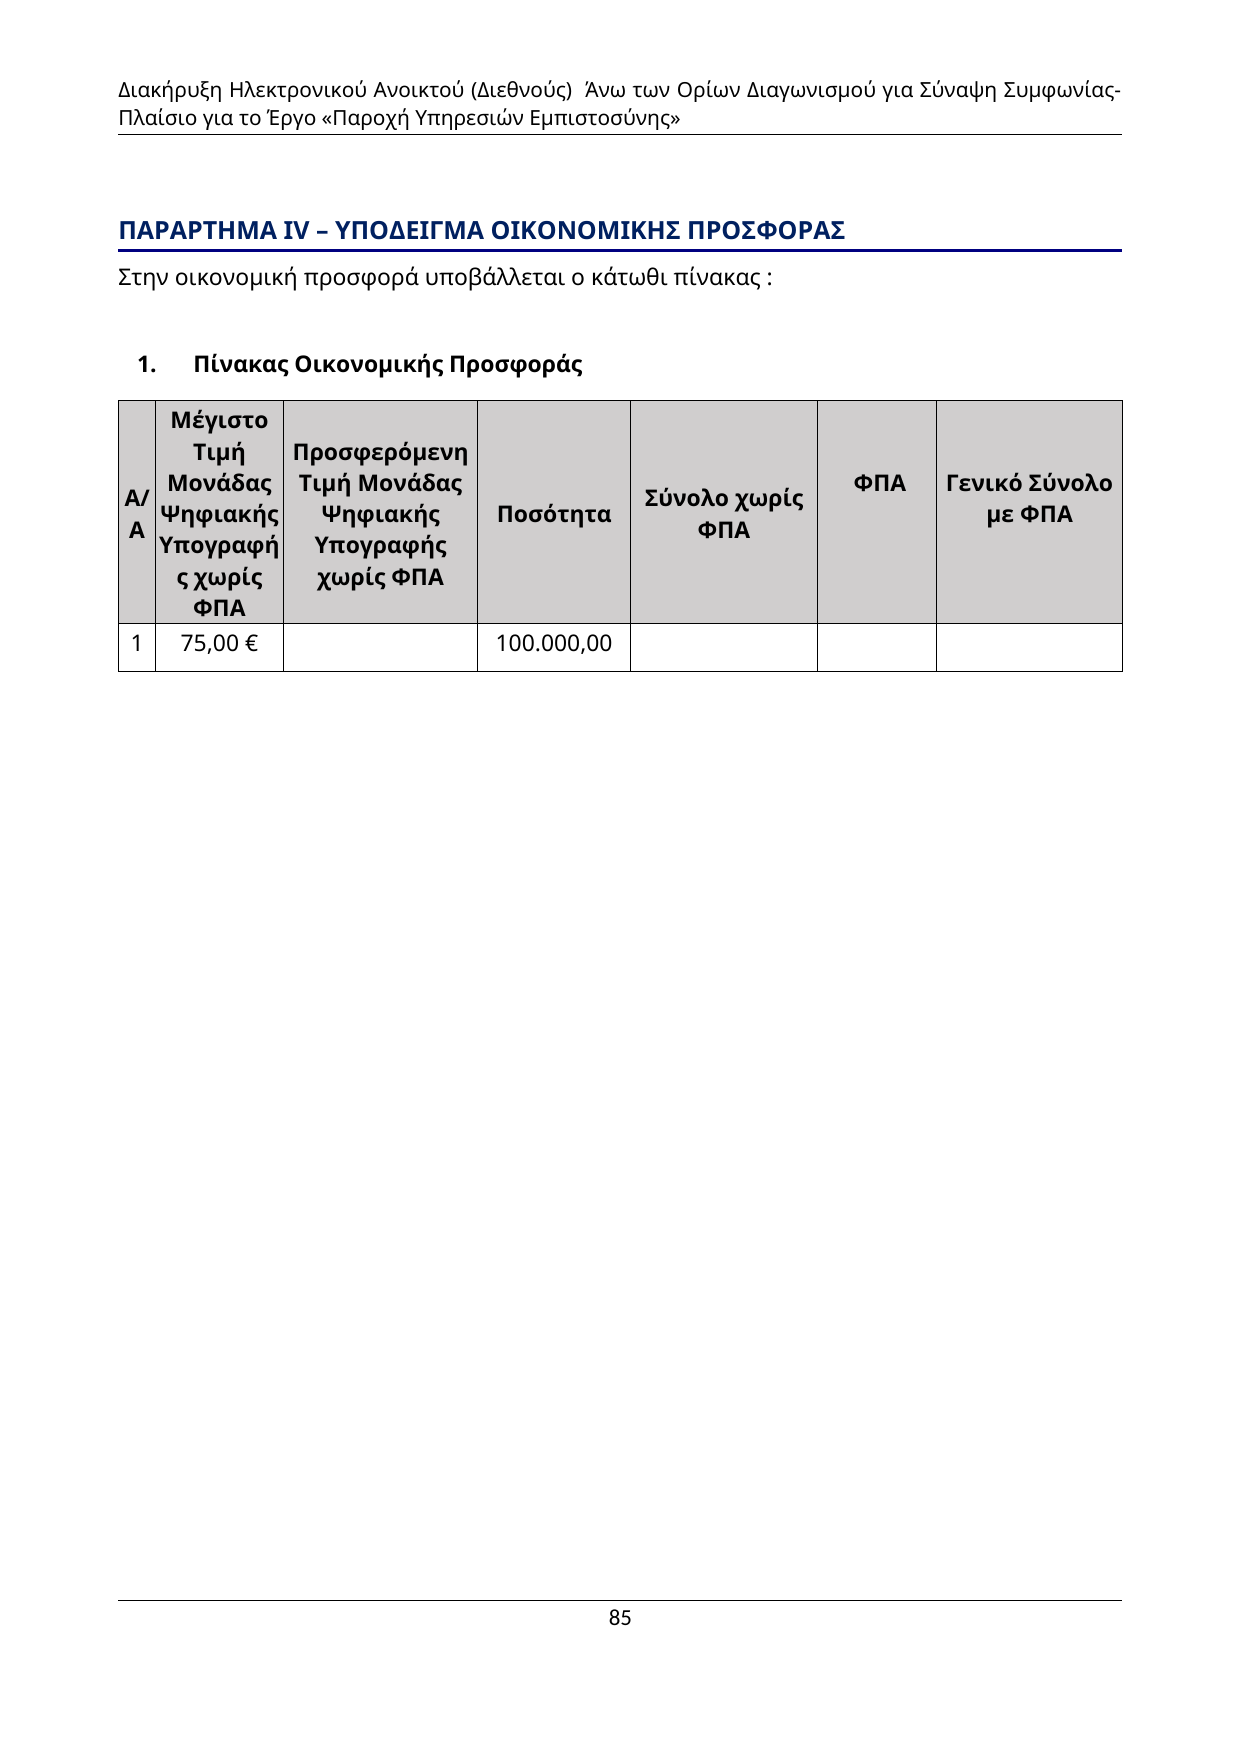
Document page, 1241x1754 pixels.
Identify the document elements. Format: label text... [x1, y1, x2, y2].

table_cell [818, 624, 936, 671]
table_header Α/Α [119, 401, 155, 623]
table_cell [631, 624, 817, 671]
list Πίνακας Οικονομικής Προσφοράς [137, 348, 1122, 379]
table_header Σύνολο χωρίς ΦΠΑ [631, 401, 817, 623]
table_cell 100.000,00 [478, 624, 630, 671]
table_header Μέγιστο Τιμή Μονάδας Ψηφιακής Υπογραφής χωρίς ΦΠΑ [156, 401, 283, 623]
table_cell 1 [119, 624, 155, 671]
table_cell [284, 624, 477, 671]
table_header Γενικό Σύνολο με ΦΠΑ [937, 401, 1122, 623]
table_cell 75,00 € [156, 624, 283, 671]
table_header ΦΠΑ [818, 401, 936, 623]
table_header Ποσότητα [478, 401, 630, 623]
subtitle ΠΑΡΑΡΤΗΜΑ ΙV – ΥΠΟΔΕΙΓΜΑ ΟΙΚΟΝΟΜΙΚΗΣ ΠΡΟΣΦΟΡΑΣ [118, 213, 1122, 249]
table_header Προσφερόμενη Τιμή Μονάδας Ψηφιακής Υπογραφής χωρίς ΦΠΑ [284, 401, 477, 623]
table_cell [937, 624, 1122, 671]
text Στην οικονομική προσφορά υποβάλλεται ο κάτωθι πίνακας : [118, 261, 1122, 292]
